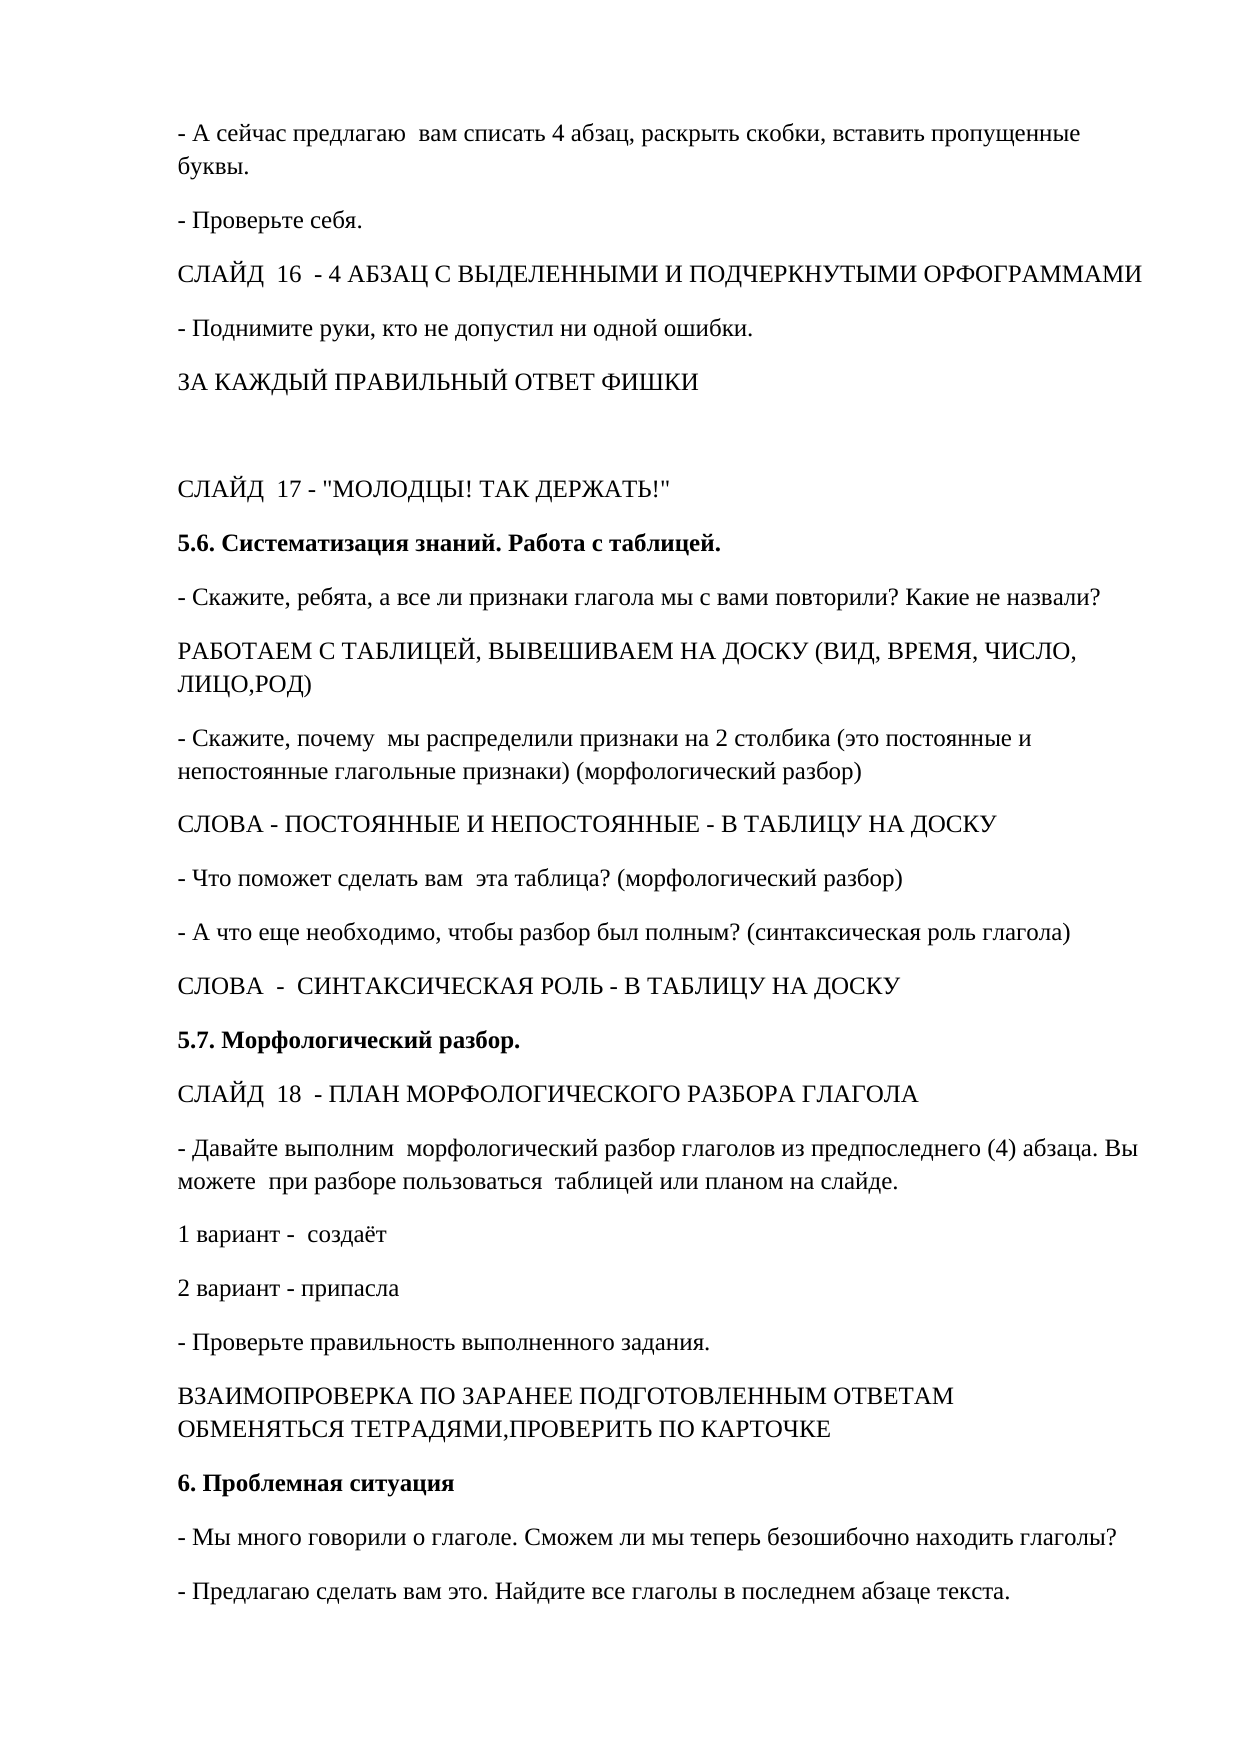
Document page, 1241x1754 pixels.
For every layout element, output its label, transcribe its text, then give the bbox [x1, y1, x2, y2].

text - А сейчас предлагаю вам списать 4 абзац, раскрыть скобки, вставить пропущенные буквы. [177, 118, 1152, 180]
text - Проверьте правильность выполненного задания. [177, 1327, 1152, 1356]
text 2 вариант - припасла [177, 1273, 1152, 1302]
text - Проверьте себя. [177, 205, 1152, 234]
text 5.6. Систематизация знаний. Работа с таблицей. [177, 528, 1152, 557]
text 6. Проблемная ситуация [177, 1468, 1152, 1497]
text СЛАЙД 17 - "МОЛОДЦЫ! ТАК ДЕРЖАТЬ!" [177, 474, 1152, 503]
text СЛОВА - СИНТАКСИЧЕСКАЯ РОЛЬ - В ТАБЛИЦУ НА ДОСКУ [177, 971, 1152, 1000]
text СЛОВА - ПОСТОЯННЫЕ И НЕПОСТОЯННЫЕ - В ТАБЛИЦУ НА ДОСКУ [177, 809, 1152, 838]
text РАБОТАЕМ С ТАБЛИЦЕЙ, ВЫВЕШИВАЕМ НА ДОСКУ (ВИД, ВРЕМЯ, ЧИСЛО, ЛИЦО,РОД) [177, 636, 1152, 698]
text - Предлагаю сделать вам это. Найдите все глаголы в последнем абзаце текста. [177, 1576, 1152, 1604]
text - Что поможет сделать вам эта таблица? (морфологический разбор) [177, 863, 1152, 892]
text - Давайте выполним морфологический разбор глаголов из предпоследнего (4) абзаца. Вы можете при разборе пользоваться таблицей или планом на слайде. [177, 1133, 1152, 1194]
text - Скажите, почему мы распределили признаки на 2 столбика (это постоянные и непостоянные глагольные признаки) (морфологический разбор) [177, 723, 1152, 784]
text - Поднимите руки, кто не допустил ни одной ошибки. [177, 313, 1152, 341]
text - А что еще необходимо, чтобы разбор был полным? (синтаксическая роль глагола) [177, 917, 1152, 946]
text 1 вариант - создаёт [177, 1219, 1152, 1248]
text - Скажите, ребята, а все ли признаки глагола мы с вами повторили? Какие не назвали? [177, 582, 1152, 611]
text ВЗАИМОПРОВЕРКА ПО ЗАРАНЕЕ ПОДГОТОВЛЕННЫМ ОТВЕТАМ ОБМЕНЯТЬСЯ ТЕТРАДЯМИ,ПРОВЕРИТЬ ПО КАРТОЧКЕ [177, 1381, 1152, 1443]
text ЗА КАЖДЫЙ ПРАВИЛЬНЫЙ ОТВЕТ ФИШКИ [177, 367, 1152, 395]
text СЛАЙД 18 - ПЛАН МОРФОЛОГИЧЕСКОГО РАЗБОРА ГЛАГОЛА [177, 1079, 1152, 1108]
text СЛАЙД 16 - 4 АБЗАЦ С ВЫДЕЛЕННЫМИ И ПОДЧЕРКНУТЫМИ ОРФОГРАММАМИ [177, 259, 1152, 288]
text 5.7. Морфологический разбор. [177, 1025, 1152, 1054]
text - Мы много говорили о глаголе. Сможем ли мы теперь безошибочно находить глаголы? [177, 1522, 1152, 1551]
